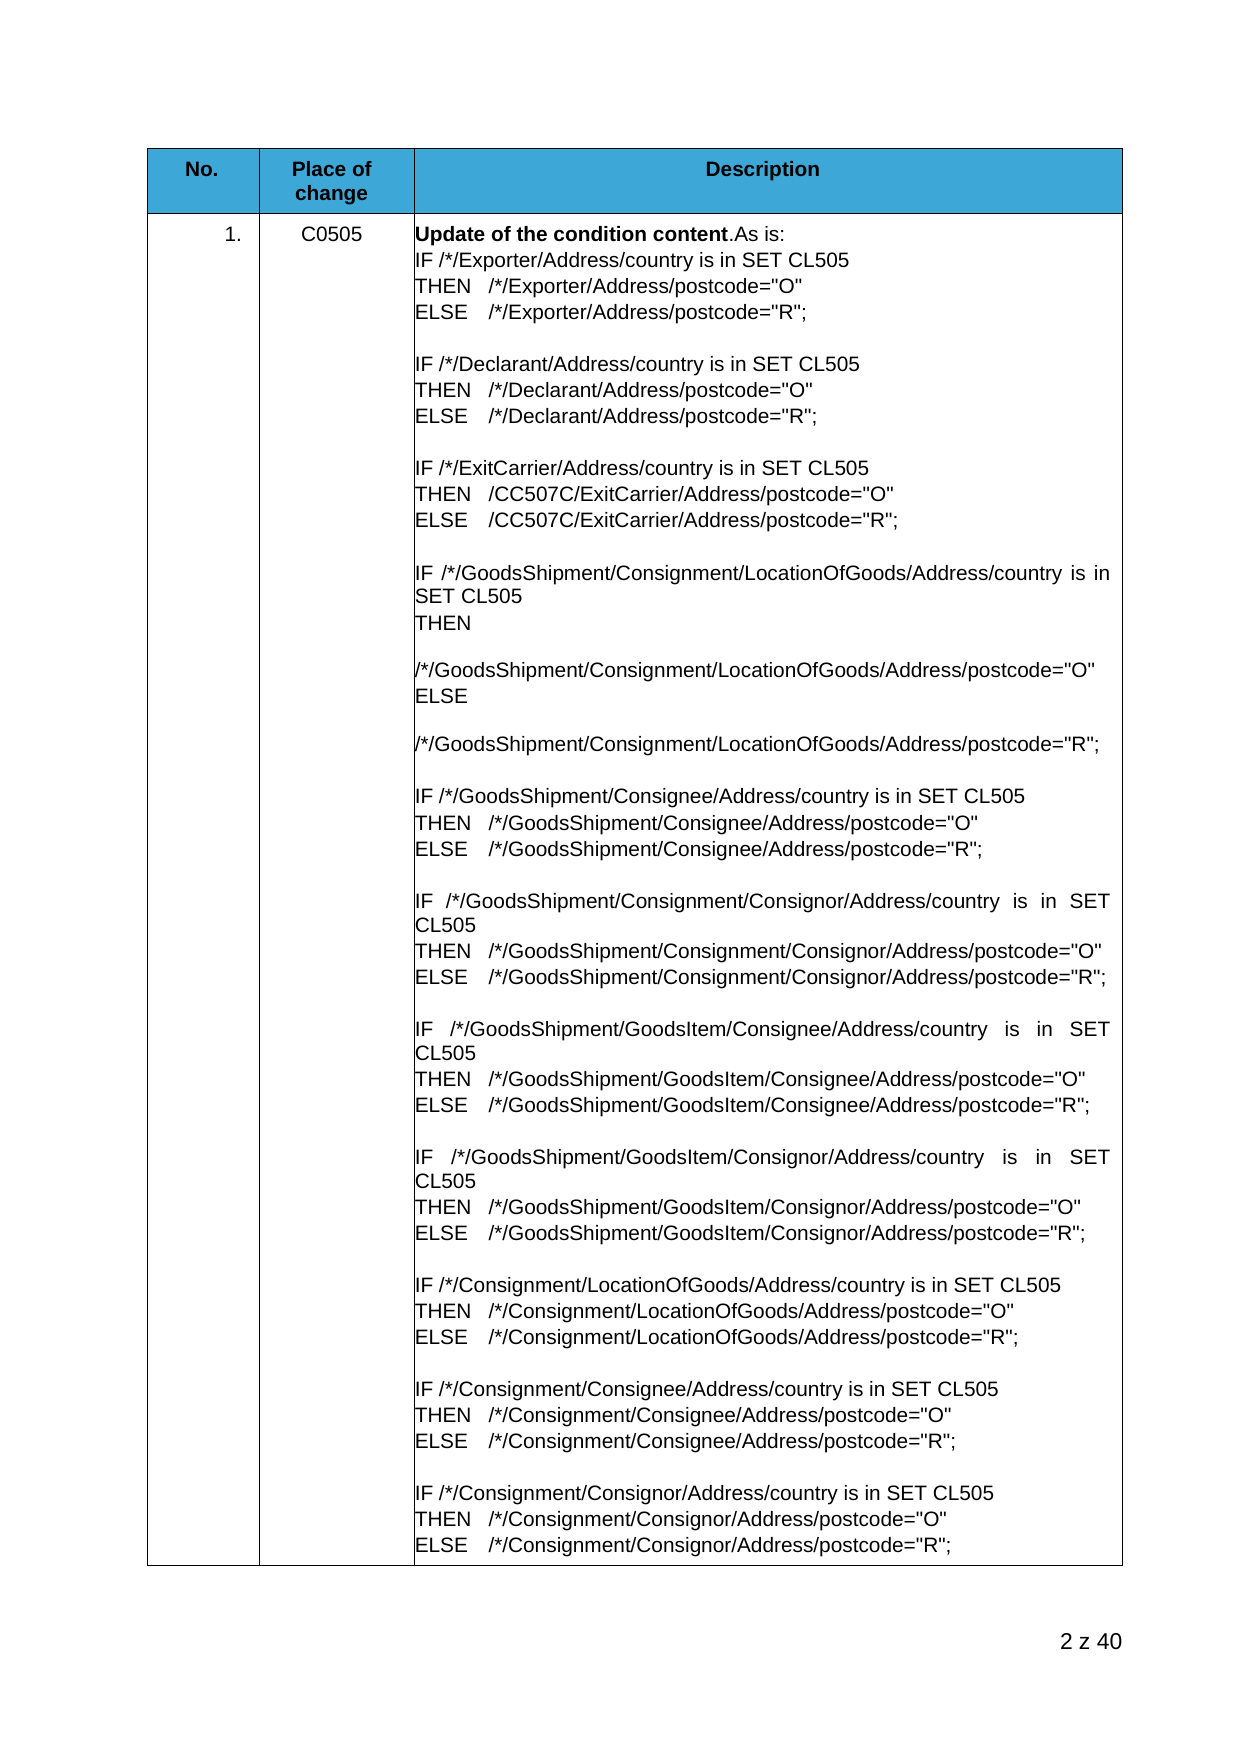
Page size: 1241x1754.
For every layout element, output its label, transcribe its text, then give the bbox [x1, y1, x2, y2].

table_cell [415, 214, 1122, 1565]
table_header No. [148, 149, 259, 213]
table_header Place of change [260, 149, 414, 213]
table_cell C0505 [260, 214, 414, 1565]
table_header Description [415, 149, 1122, 213]
table_cell [148, 214, 259, 1565]
